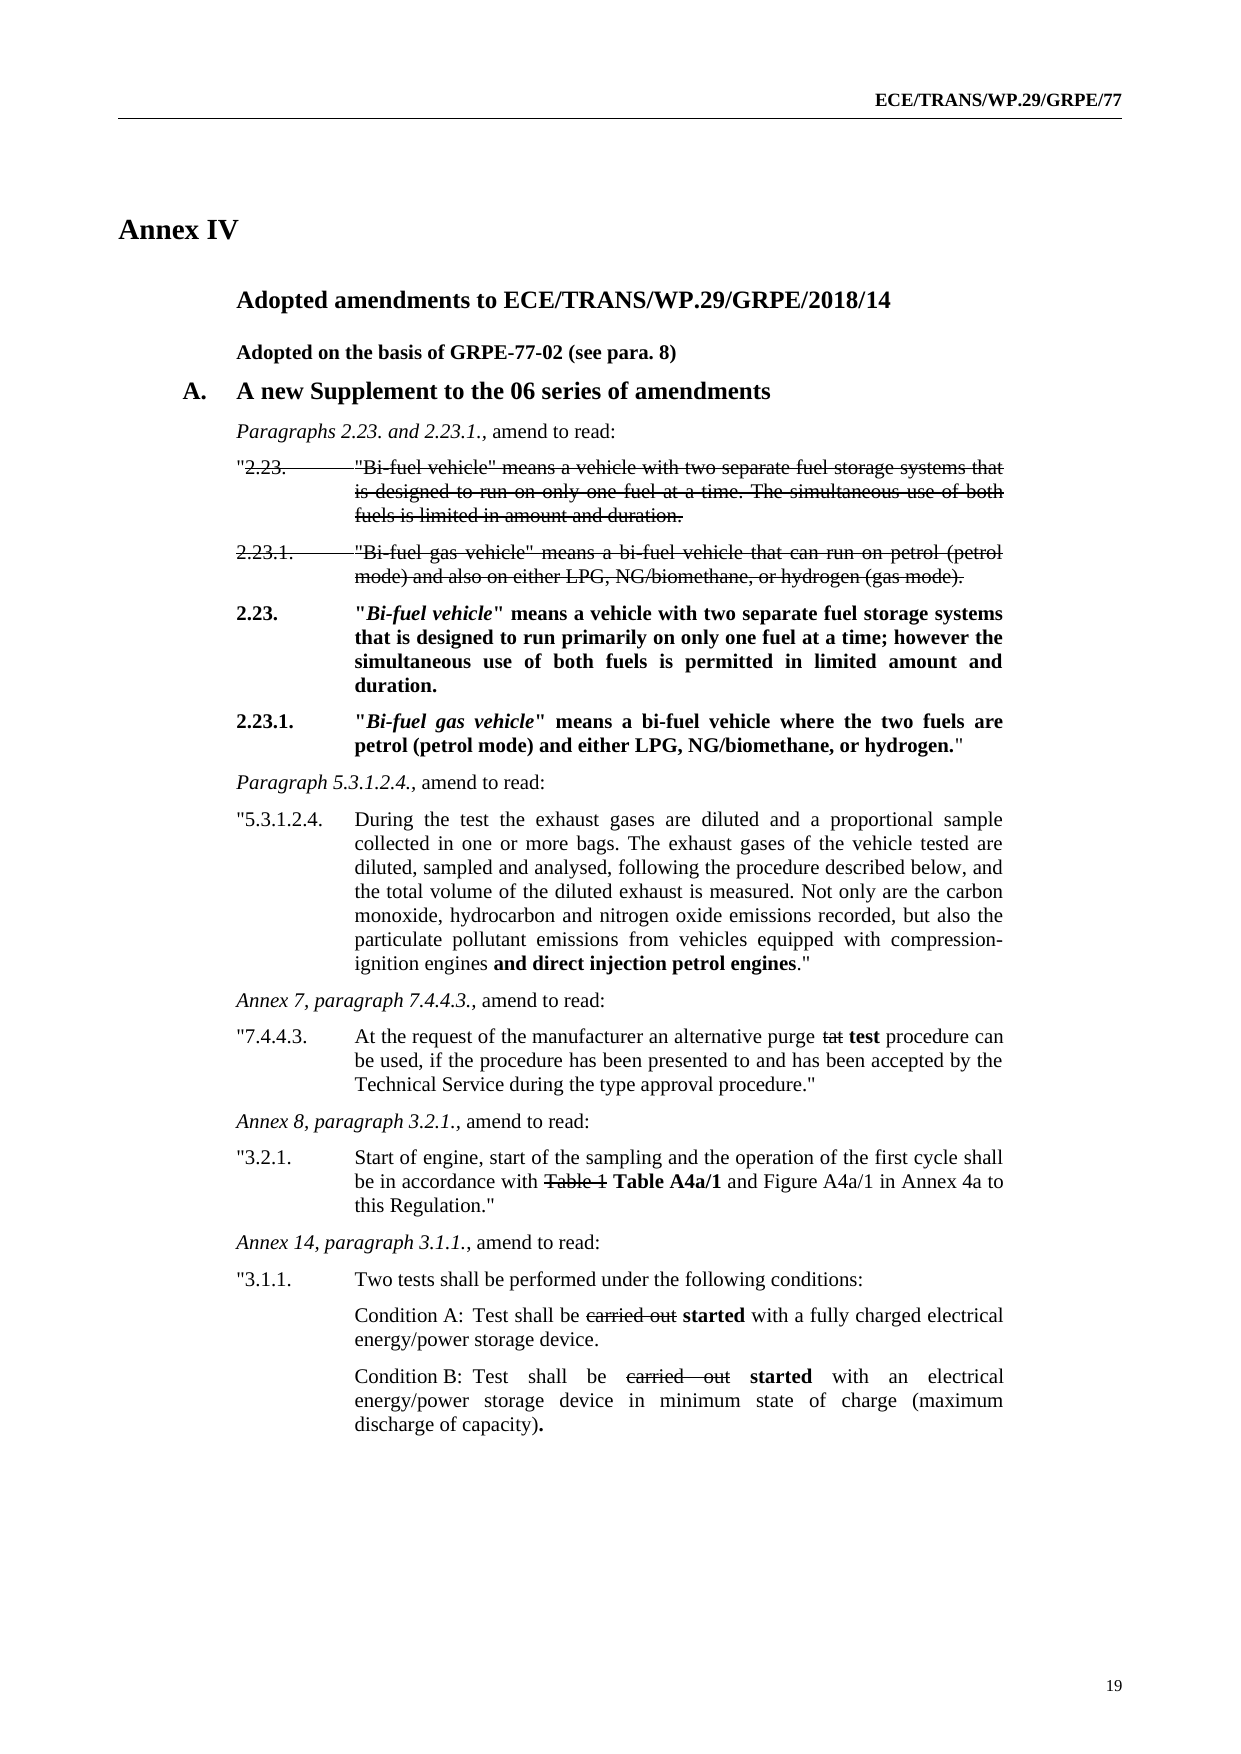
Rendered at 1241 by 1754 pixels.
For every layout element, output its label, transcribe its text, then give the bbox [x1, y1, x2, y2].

text "5.3.1.2.4. During the test the exhaust gases are diluted and a proportional sample collected in one or more bags. The exhaust gases of the vehicle tested are diluted, sampled and analysed, following the procedure described below, and the total volume of the diluted exhaust is measured. Not only are the carbon monoxide, hydrocarbon and nitrogen oxide emissions recorded, but also the particulate pollutant emissions from vehicles equipped with compression-ignition engines and direct injection petrol engines." [236, 807, 1004, 975]
text Paragraph 5.3.1.2.4., amend to read: [236, 770, 1004, 794]
text 2.23.1. "Bi-fuel gas vehicle" means a bi-fuel vehicle where the two fuels are petrol (petrol mode) and either LPG, NG/biomethane, or hydrogen." [236, 709, 1004, 757]
text "2.23. "Bi-fuel vehicle" means a vehicle with two separate fuel storage systems that is designed to run on only one fuel at a time. The simultaneous use of both fuels is limited in amount and duration. [236, 455, 1004, 527]
text A. A new Supplement to the 06 series of amendments [118, 377, 1004, 405]
text Paragraphs 2.23. and 2.23.1., amend to read: [236, 418, 1004, 443]
text Annex 14, paragraph 3.1.1., amend to read: [236, 1230, 1004, 1254]
text "7.4.4.3. At the request of the manufacturer an alternative purge tat test procedure can be used, if the procedure has been presented to and has been accepted by the Technical Service during the type approval procedure." [236, 1024, 1004, 1096]
text Annex IV [118, 215, 1004, 246]
text 2.23. "Bi-fuel vehicle" means a vehicle with two separate fuel storage systems that is designed to run primarily on only one fuel at a time; however the simultaneous use of both fuels is permitted in limited amount and duration. [236, 601, 1004, 697]
text Annex 7, paragraph 7.4.4.3., amend to read: [236, 987, 1004, 1012]
text Annex 8, paragraph 3.2.1., amend to read: [236, 1109, 1004, 1133]
text Condition B: Test shall be carried out started with an electrical energy/power storage device in minimum state of charge (maximum discharge of capacity). [236, 1364, 1004, 1436]
text Condition A: Test shall be carried out started with a fully charged electrical energy/power storage device. [236, 1303, 1004, 1351]
text "3.2.1. Start of engine, start of the sampling and the operation of the first cycle shall be in accordance with Table 1 Table A4a/1 and Figure A4a/1 in Annex 4a to this Regulation." [236, 1145, 1004, 1217]
text Adopted on the basis of GRPE-77-02 (see para. 8) [118, 340, 1004, 365]
text Adopted amendments to ECE/TRANS/WP.29/GRPE/2018/14 [118, 283, 1004, 315]
text "3.1.1. Two tests shall be performed under the following conditions: [236, 1267, 1004, 1291]
text 2.23.1. "Bi-fuel gas vehicle" means a bi-fuel vehicle that can run on petrol (petrol mode) and also on either LPG, NG/biomethane, or hydrogen (gas mode). [236, 540, 1004, 588]
